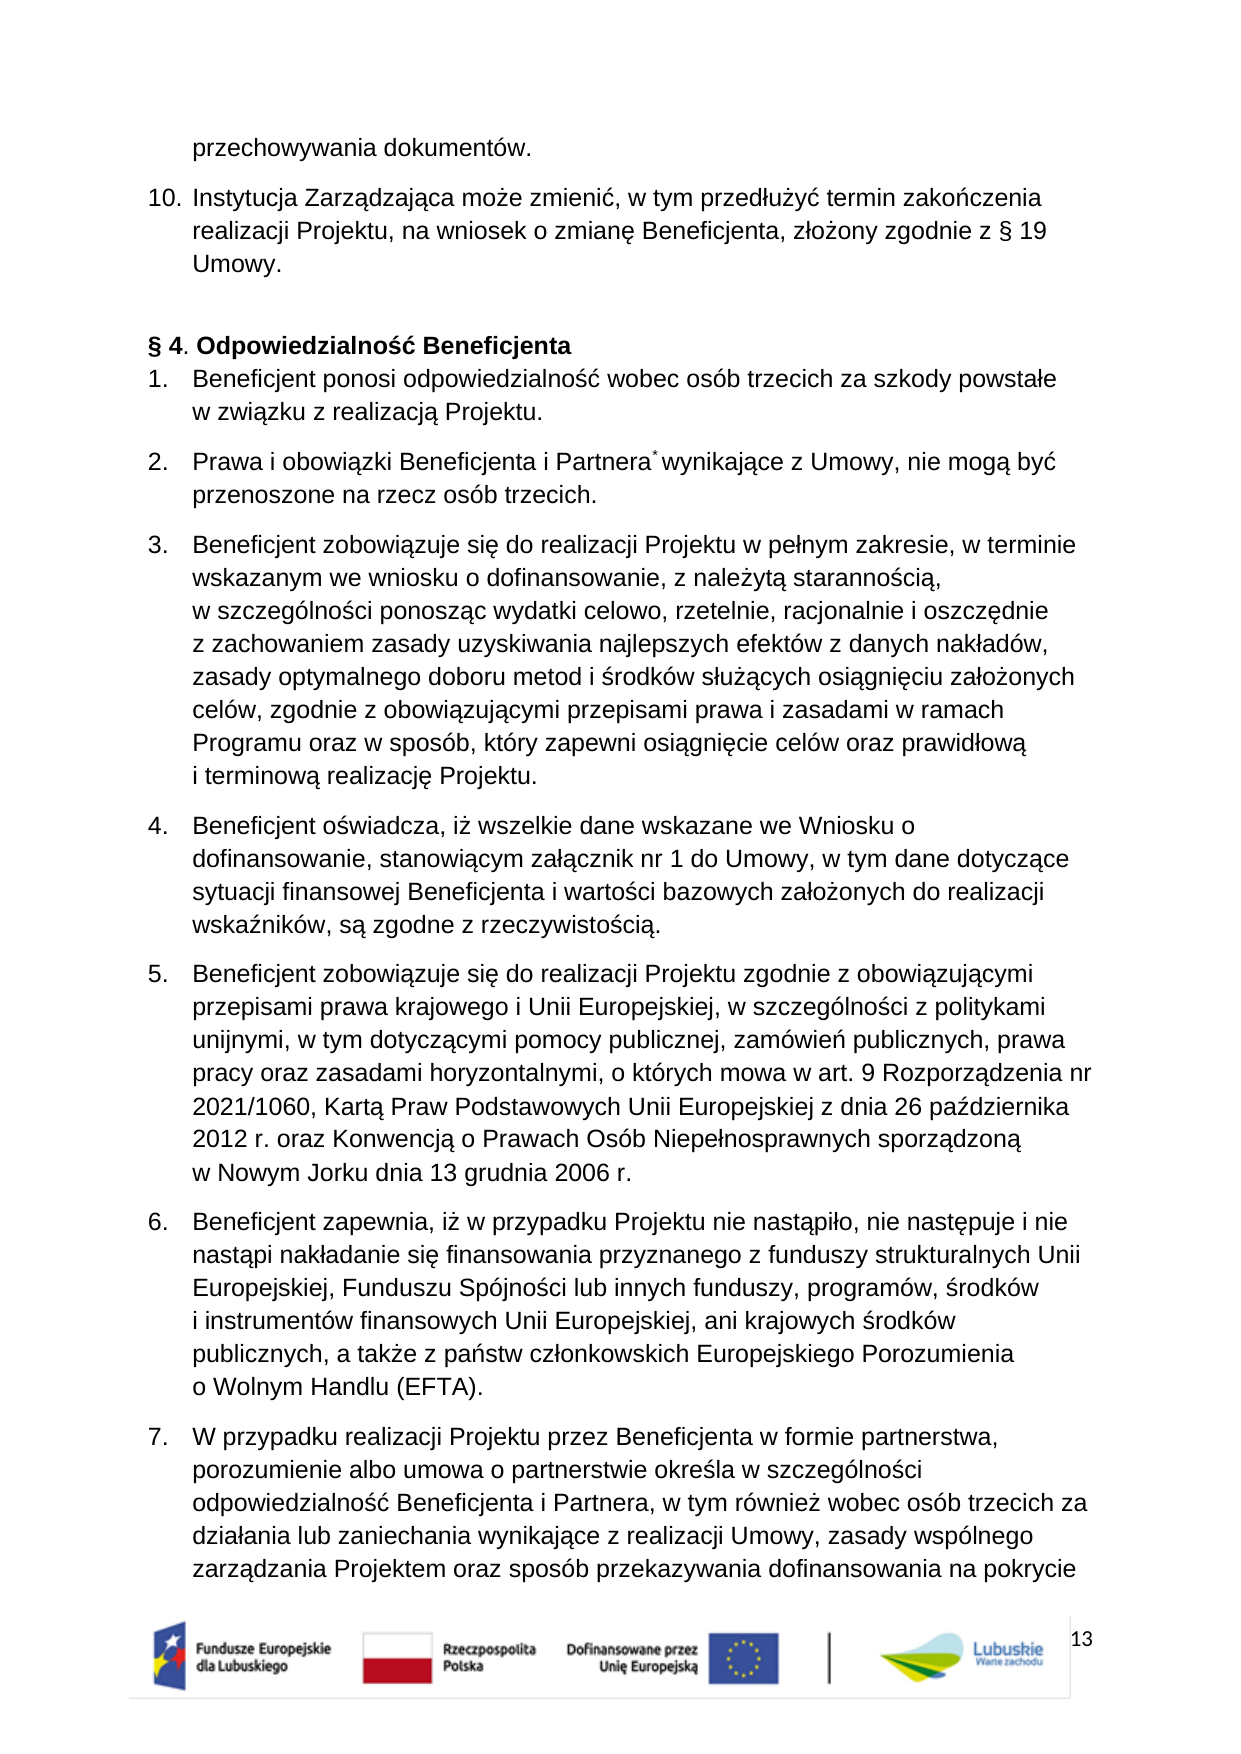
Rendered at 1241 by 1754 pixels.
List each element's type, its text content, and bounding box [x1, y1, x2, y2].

list Beneficjent zapewnia, iż w przypadku Projektu nie nastąpiło, nie następuje i nie nastąpi nakładanie się finansowania przyznanego z funduszy strukturalnych Unii Europejskiej, Funduszu Spójności lub innych funduszy, programów, środków i instrumentów finansowych Unii Europejskiej, ani krajowych środków publicznych, a także z państw członkowskich Europejskiego Porozumienia o Wolnym Handlu (EFTA). [148, 1207, 1093, 1401]
list Beneficjent oświadcza, iż wszelkie dane wskazane we Wniosku o dofinansowanie, stanowiącym załącznik nr 1 do Umowy, w tym dane dotyczące sytuacji finansowej Beneficjenta i wartości bazowych założonych do realizacji wskaźników, są zgodne z rzeczywistością. [148, 811, 1093, 938]
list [148, 1422, 1093, 1583]
list Beneficjent zobowiązuje się do realizacji Projektu w pełnym zakresie, w terminie wskazanym we wniosku o dofinansowanie, z należytą starannością, w szczególności ponosząc wydatki celowo, rzetelnie, racjonalnie i oszczędnie z zachowaniem zasady uzyskiwania najlepszych efektów z danych nakładów, zasady optymalnego doboru metod i środków służących osiągnięciu założonych celów, zgodnie z obowiązującymi przepisami prawa i zasadami w ramach Programu oraz w sposób, który zapewni osiągnięcie celów oraz prawidłową i terminową realizację Projektu. [148, 530, 1093, 790]
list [148, 133, 1093, 162]
list Beneficjent ponosi odpowiedzialność wobec osób trzecich za szkody powstałe w związku z realizacją Projektu. [148, 364, 1093, 426]
list Beneficjent zobowiązuje się do realizacji Projektu zgodnie z obowiązującymi przepisami prawa krajowego i Unii Europejskiej, w szczególności z politykami unijnymi, w tym dotyczącymi pomocy publicznej, zamówień publicznych, prawa pracy oraz zasadami horyzontalnymi, o których mowa w art. 9 Rozporządzenia nr 2021/1060, Kartą Praw Podstawowych Unii Europejskiej z dnia 26 października 2012 r. oraz Konwencją o Prawach Osób Niepełnosprawnych sporządzoną w Nowym Jorku dnia 13 grudnia 2006 r. [148, 959, 1093, 1186]
picture [128, 1616, 1072, 1700]
text § 4. Odpowiedzialność Beneficjenta [148, 331, 1093, 360]
list Instytucja Zarządzająca może zmienić, w tym przedłużyć termin zakończenia realizacji Projektu, na wniosek o zmianę Beneficjenta, złożony zgodnie z § 19 Umowy. [148, 183, 1093, 277]
list Prawa i obowiązki Beneficjenta i Partnera* wynikające z Umowy, nie mogą być przenoszone na rzecz osób trzecich. [148, 447, 1093, 509]
